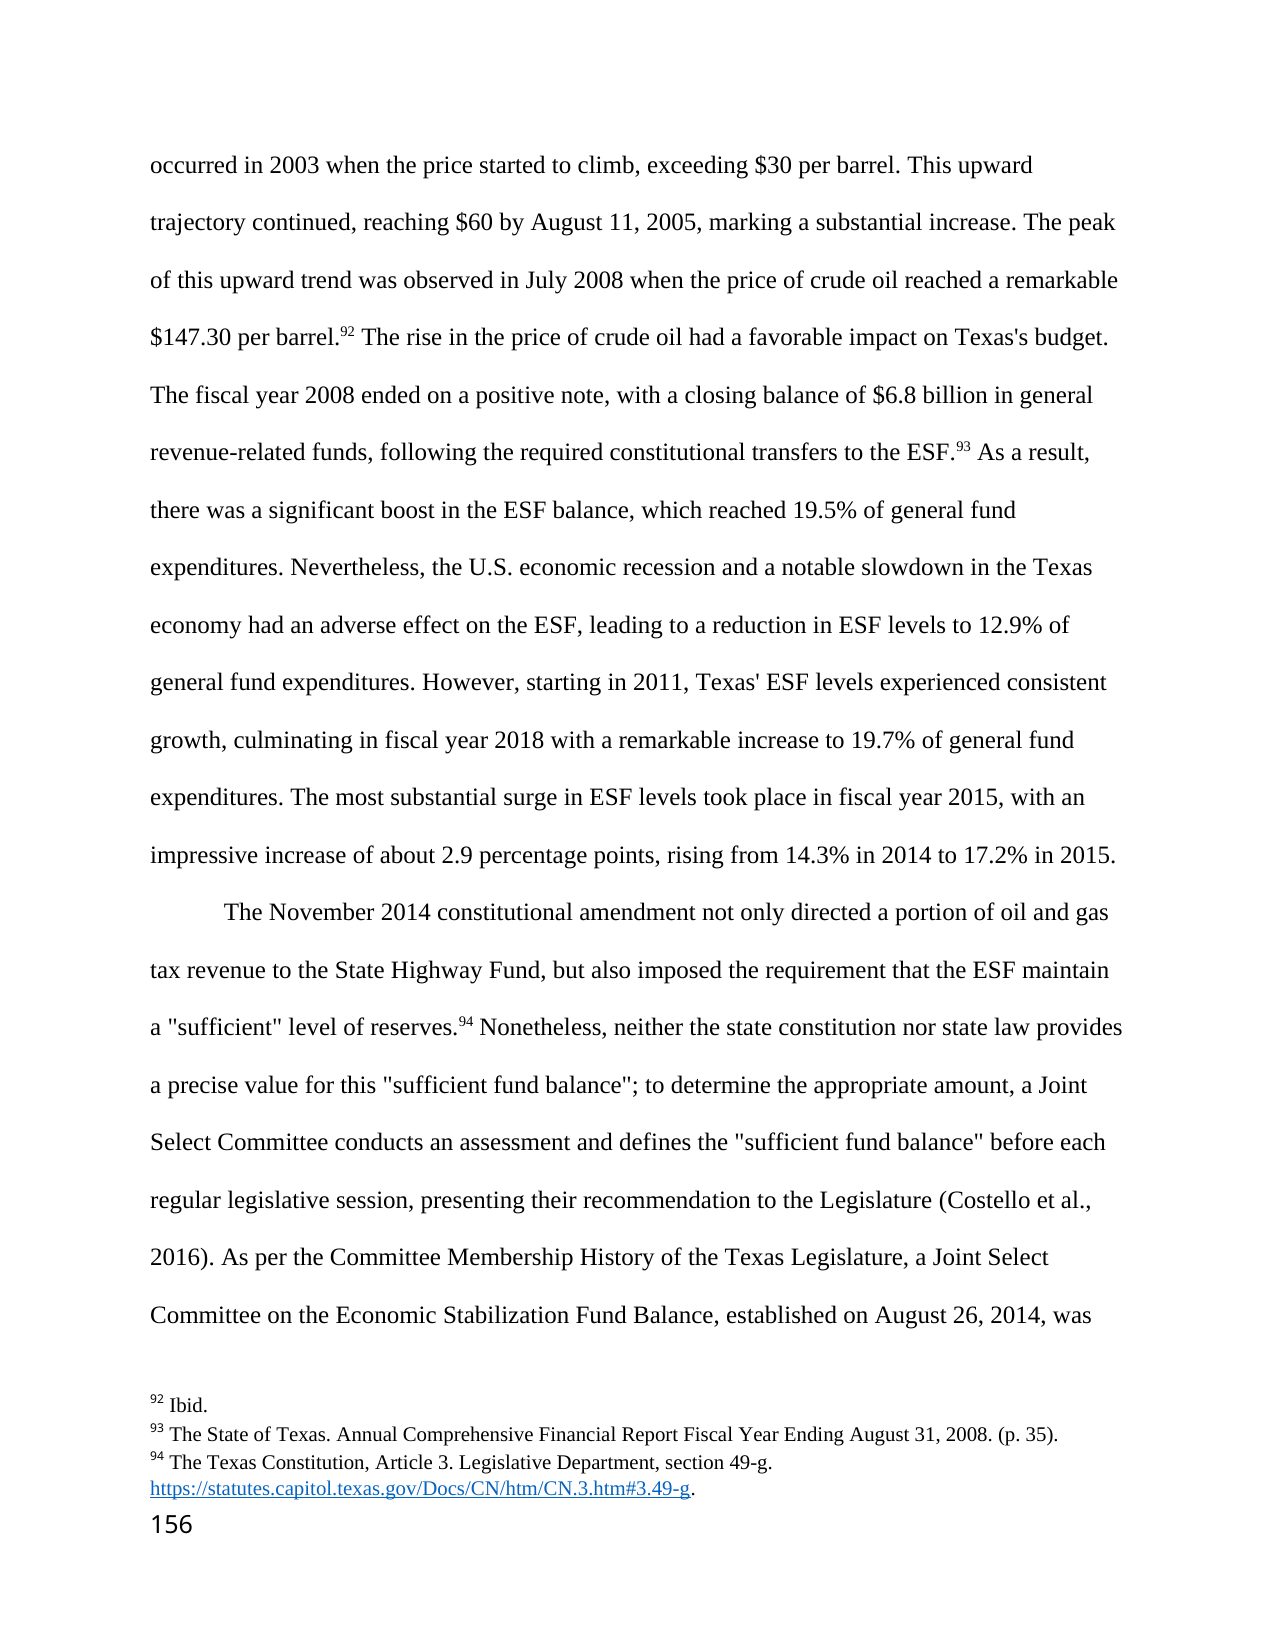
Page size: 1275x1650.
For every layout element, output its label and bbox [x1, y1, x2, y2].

text [150, 150, 1125, 869]
text [150, 897, 1125, 1329]
